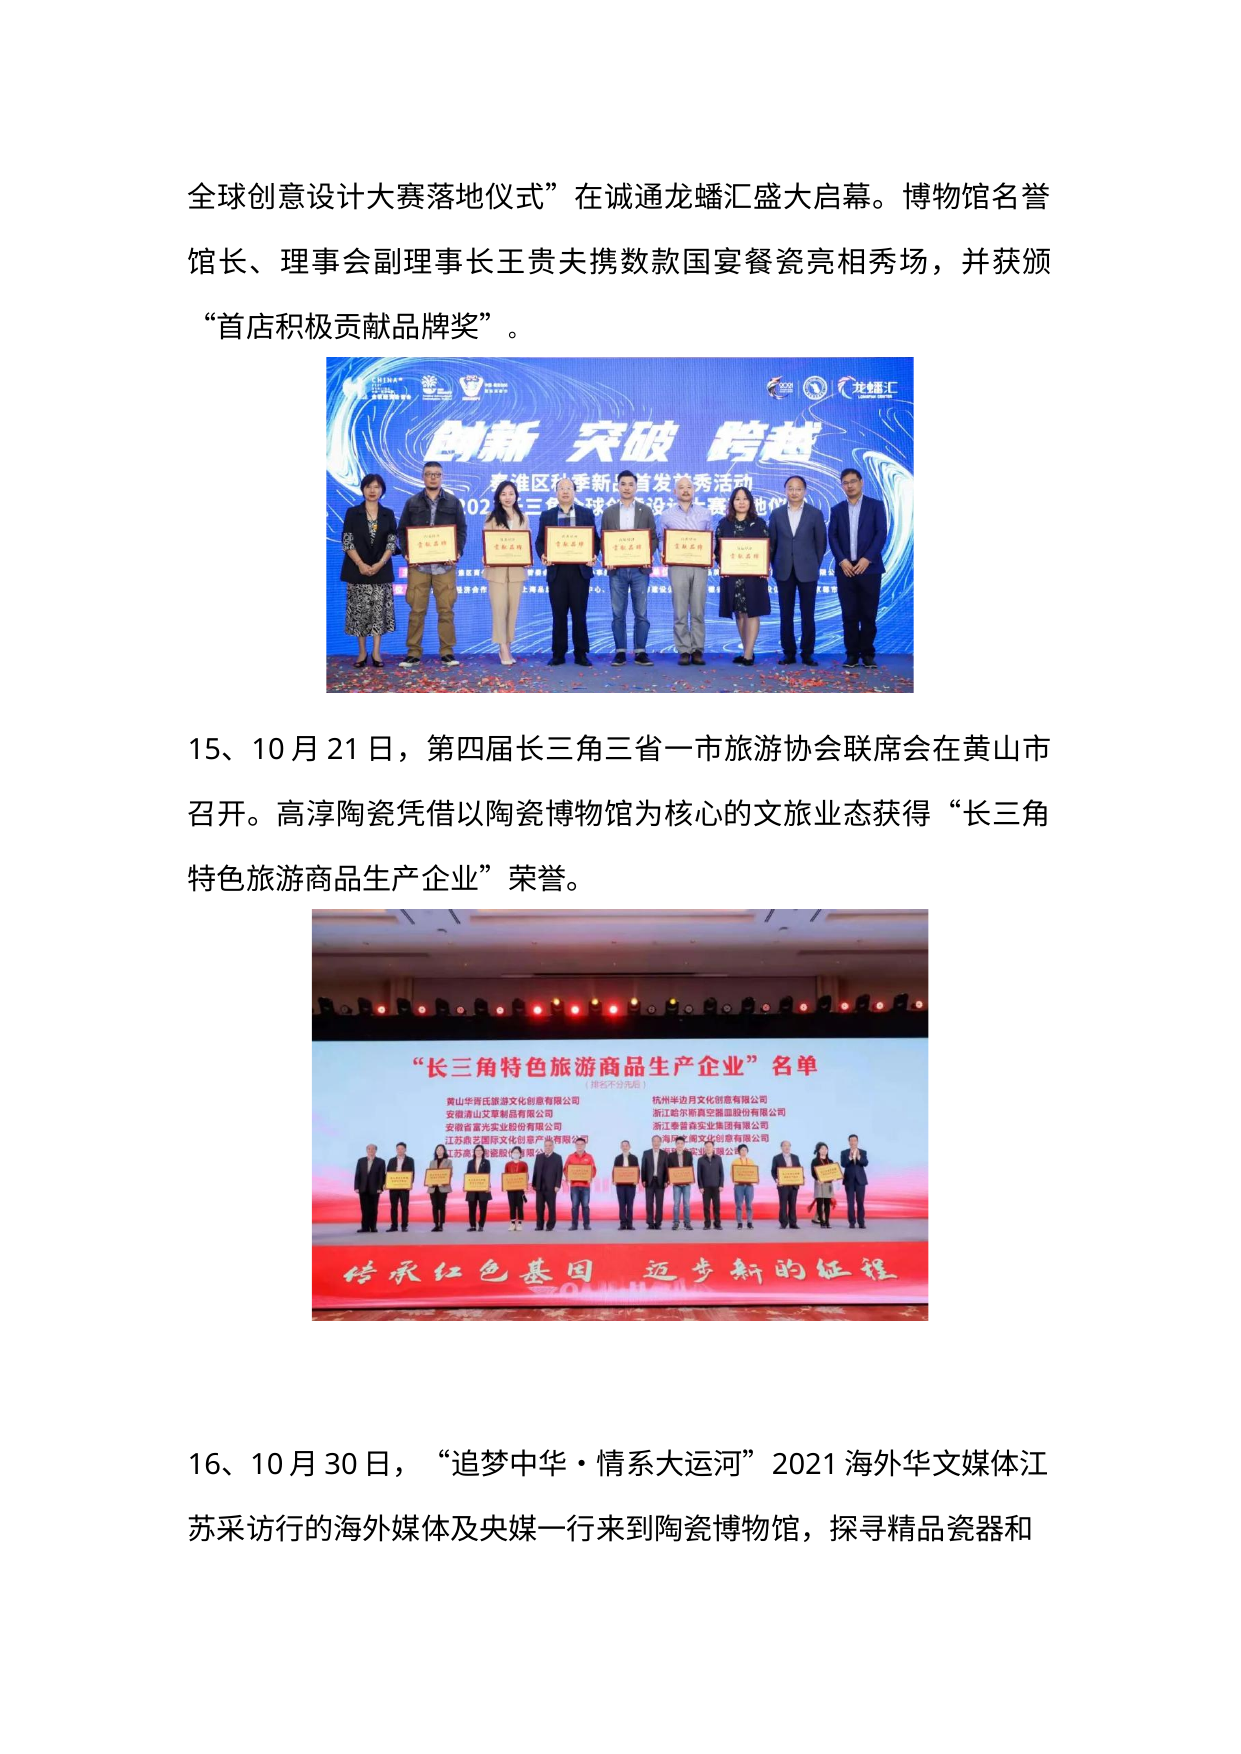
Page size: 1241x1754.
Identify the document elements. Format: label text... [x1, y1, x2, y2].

picture [311, 909, 929, 1321]
text 15、10月21日，第四届长三角三省一市旅游协会联席会在黄山市召开。高淳陶瓷凭借以陶瓷博物馆为核心的文旅业态获得“长三角特色旅游商品生产企业”荣誉。 [187, 714, 1053, 909]
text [187, 1429, 1053, 1559]
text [187, 162, 1053, 357]
picture [326, 357, 914, 693]
